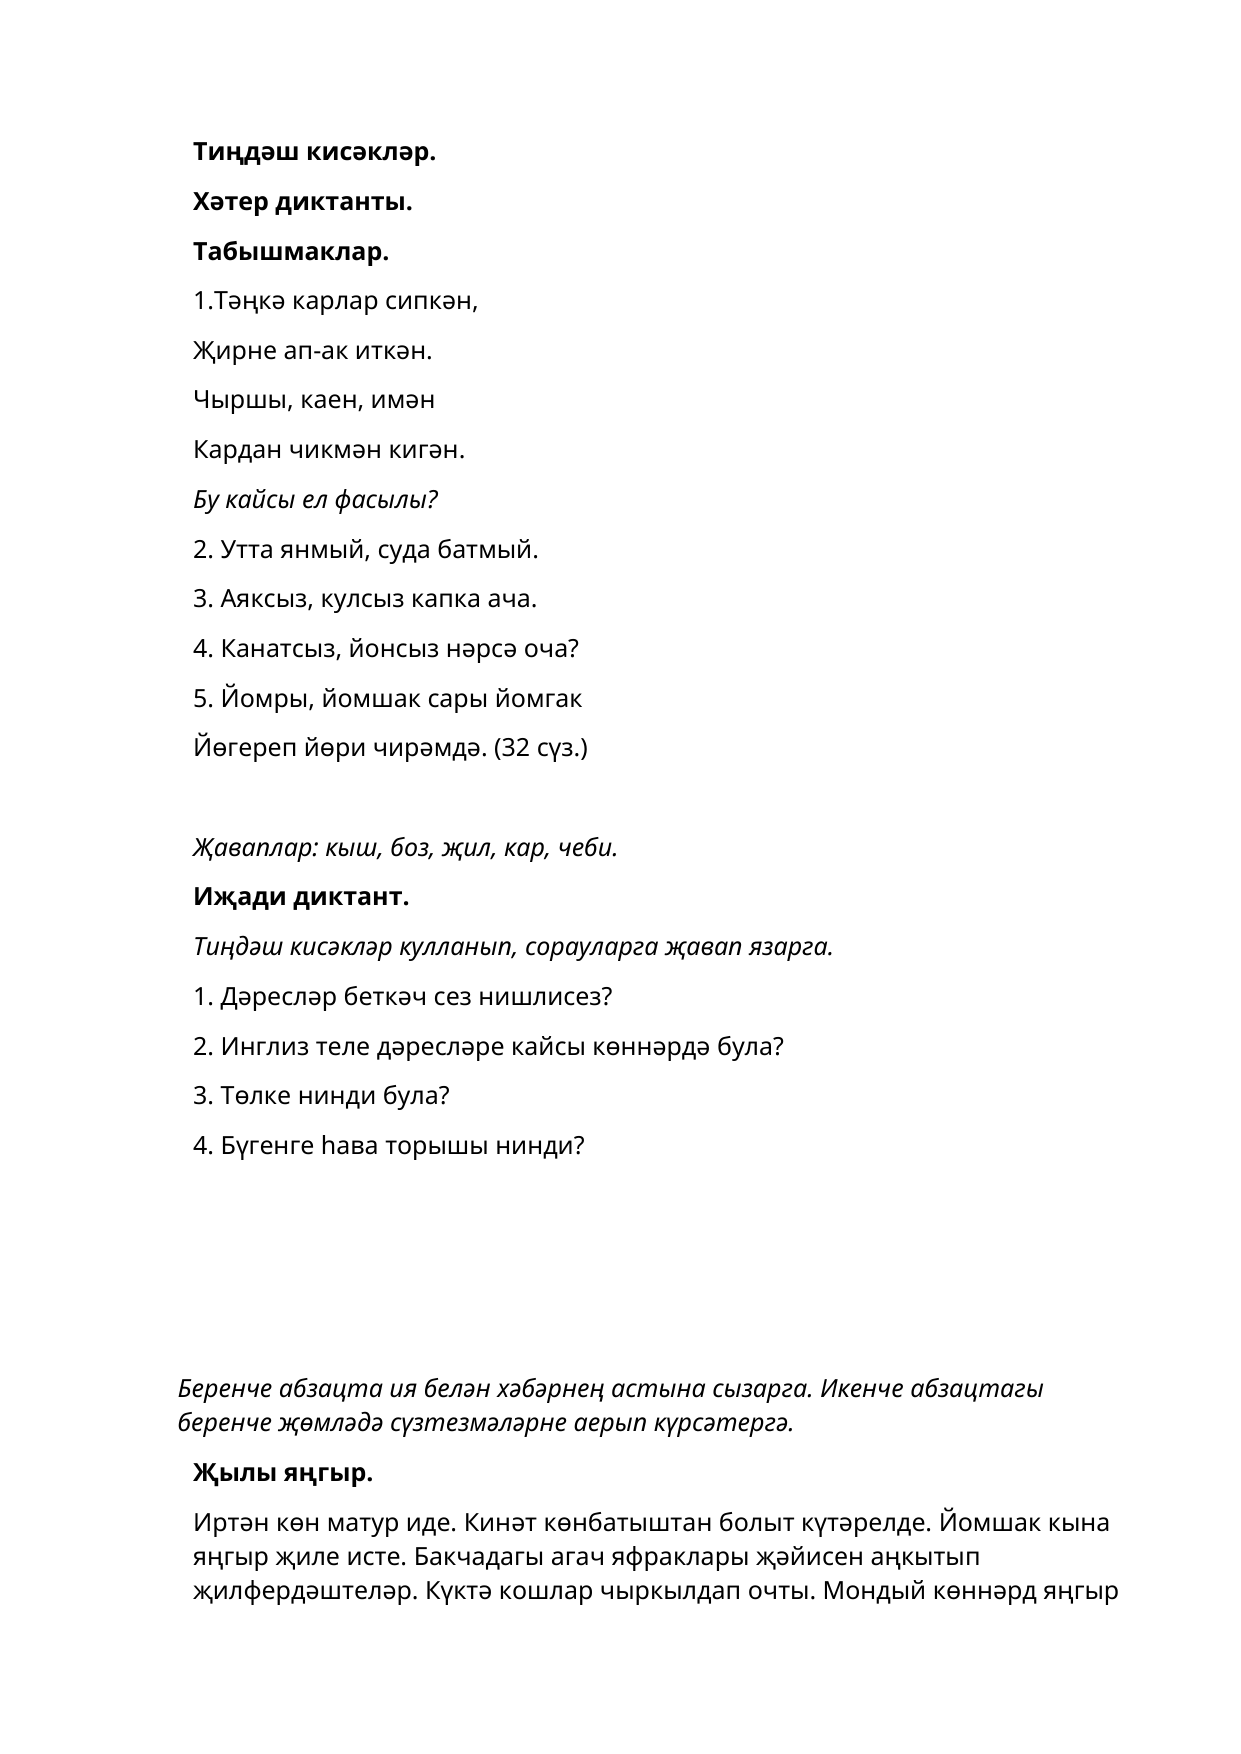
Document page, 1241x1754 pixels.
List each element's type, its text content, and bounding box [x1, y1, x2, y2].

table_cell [177, 118, 1152, 1253]
text Җылы яңгыр. [193, 1455, 1136, 1489]
text Беренче абзацта ия белән хәбәрнең астына сызарга. Икенче абзацтагы беренче җөмләдә сүзтезмәләрне аерып күрсәтергә. [177, 1371, 1136, 1439]
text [193, 1504, 1136, 1607]
